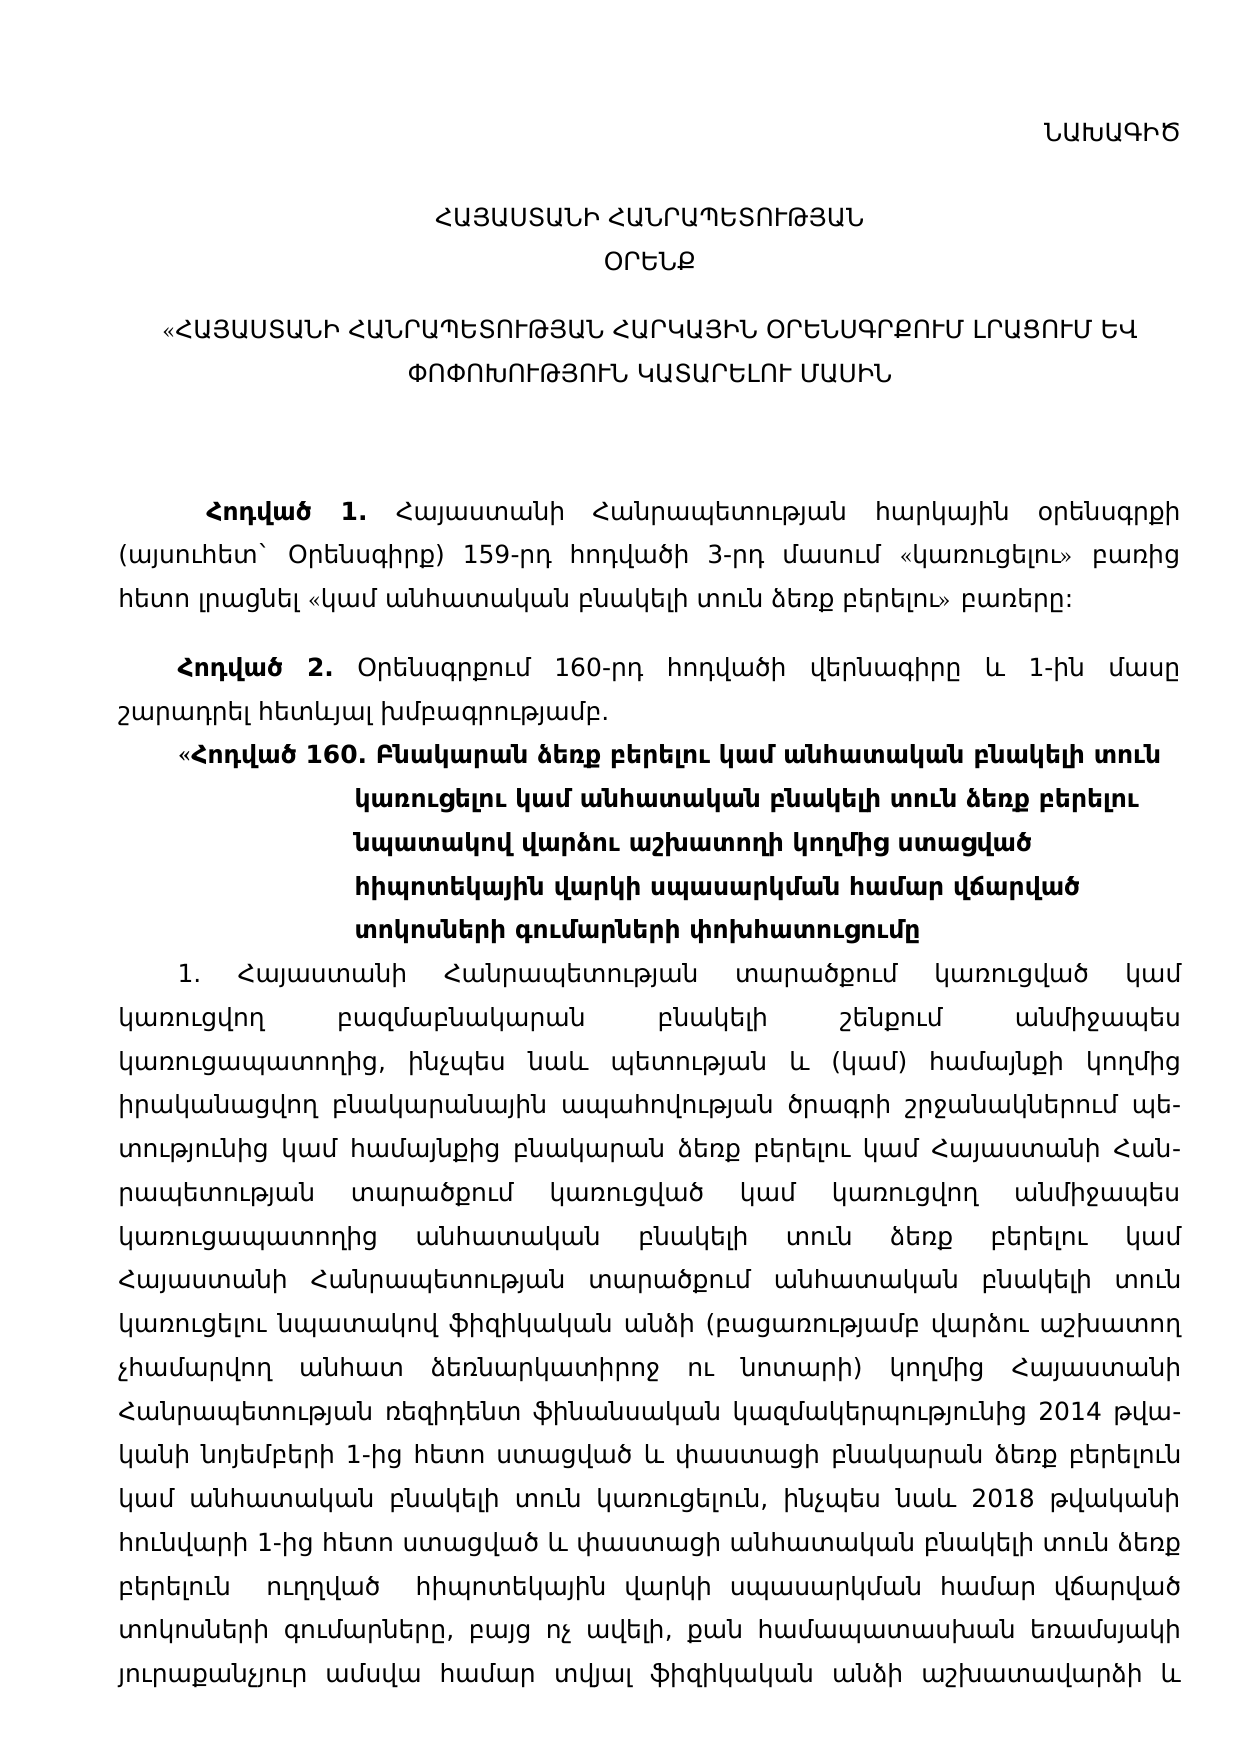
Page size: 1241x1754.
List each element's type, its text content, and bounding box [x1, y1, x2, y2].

text Հոդված 160. Բնակարան ձեռք բերելու կամ անհատական բնակելի տուն կառուցելու կամ անհատական բնակելի տուն ձեռք բերելու նպատակով վարձու աշխատողի կողմից ստացված հիպոտեկային վարկի սպասարկման համար վճարված տոկոսների գումարների փոխհատուցումը [177, 741, 1181, 945]
text ՆԱԽԱԳԻԾ [118, 118, 1181, 189]
text Հոդված 2. Օրենսգրքում 160-րդ հոդվածի վերնագիրը և 1-ին մասը շարադրել հետևյալ խմբագրությամբ. [118, 653, 1181, 726]
text ՕՐԵՆՔ [118, 247, 1181, 276]
text Հայաստանի հանրապետության [118, 203, 1181, 232]
text Հոդված 1. Հայաստանի Հանրապետության հարկային օրենսգրքի (այսուհետ` Օրենսգիրք) 159-րդ հոդվածի 3-րդ մասում կառուցելու բառից հետո լրացնել կամ անհատական բնակելի տուն ձեռք բերելու բառերը: [118, 497, 1181, 614]
text ՀԱՅԱՍՏԱՆԻ ՀԱՆՐԱՊԵՏՈՒԹՅԱՆ ՀԱՐԿԱՅԻՆ ՕՐԵՆՍԳՐՔՈՒՄ լրացուՄ ԵՎ ՓՈՓՈԽՈՒԹՅՈՒՆ ԿԱՏԱՐԵԼՈՒ ՄԱՍԻՆ [118, 316, 1181, 389]
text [118, 959, 1181, 1689]
